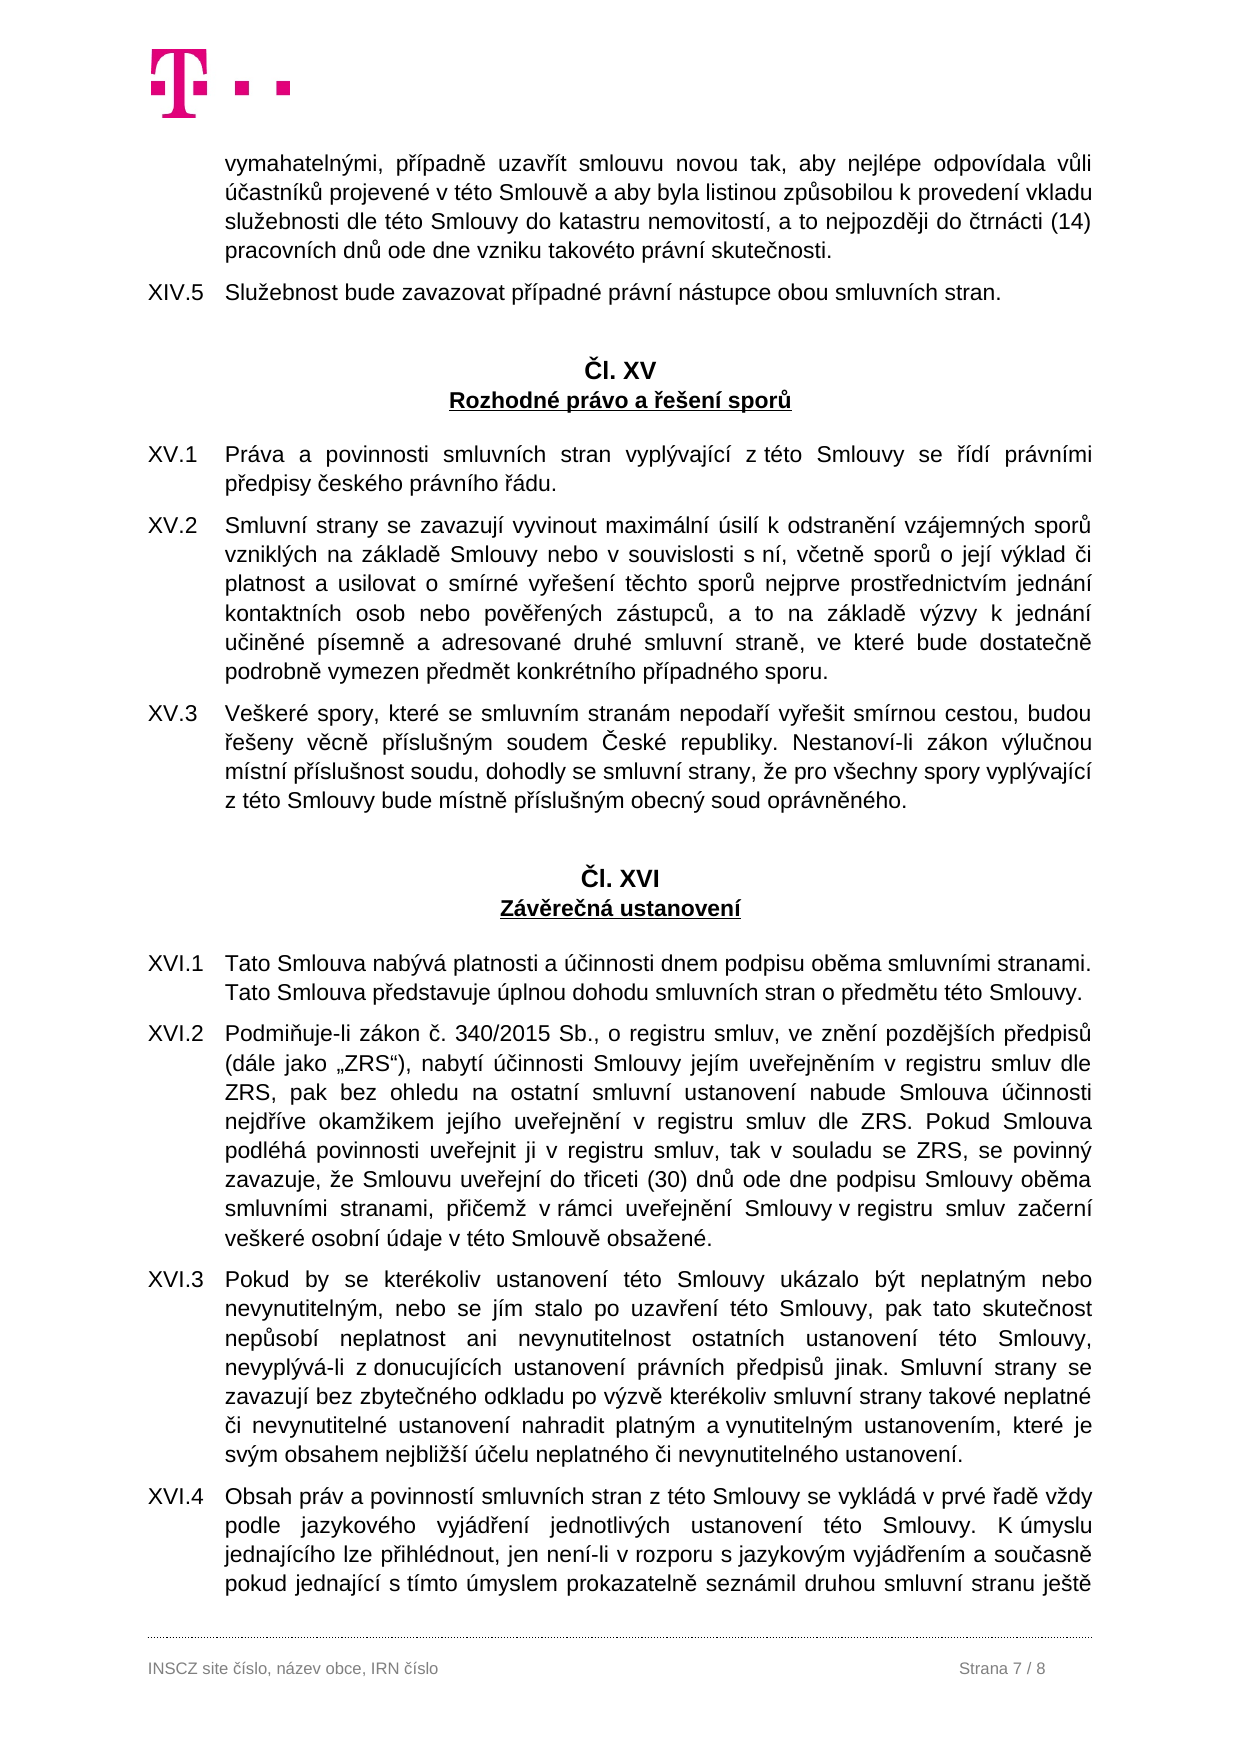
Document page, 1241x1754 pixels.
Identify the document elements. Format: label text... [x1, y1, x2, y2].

list Služebnost bude zavazovat případné právní nástupce obou smluvních stran. [148, 277, 1092, 306]
list Smluvní strany se zavazují vyvinout maximální úsilí k odstranění vzájemných sporů vzniklých na základě Smlouvy nebo v souvislosti s ní, včetně sporů o její výklad či platnost a usilovat o smírné vyřešení těchto sporů nejprve prostřednictvím jednání kontaktních osob nebo pověřených zástupců, a to na základě výzvy k jednání učiněné písemně a adresované druhé smluvní straně, ve které bude dostatečně podrobně vymezen předmět konkrétního případného sporu. [148, 510, 1092, 685]
picture [151, 49, 290, 118]
list Veškeré spory, které se smluvním stranám nepodaří vyřešit smírnou cestou, budou řešeny věcně příslušným soudem České republiky. Nestanoví-li zákon výlučnou místní příslušnost soudu, dohodly se smluvní strany, že pro všechny spory vyplývající z této Smlouvy bude místně příslušným obecný soud oprávněného. [148, 698, 1092, 814]
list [148, 1481, 1092, 1598]
list Závěrečná ustanovení [148, 864, 1092, 923]
list Tato Smlouva nabývá platnosti a účinnosti dnem podpisu oběma smluvními stranami. Tato Smlouva představuje úplnou dohodu smluvních stran o předmětu této Smlouvy. [148, 948, 1092, 1006]
list Práva a povinnosti smluvních stran vyplývající z této Smlouvy se řídí právními předpisy českého právního řádu. [148, 439, 1092, 498]
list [148, 148, 1092, 264]
list Pokud by se kterékoliv ustanovení této Smlouvy ukázalo být neplatným nebo nevynutitelným, nebo se jím stalo po uzavření této Smlouvy, pak tato skutečnost nepůsobí neplatnost ani nevynutitelnost ostatních ustanovení této Smlouvy, nevyplývá-li z donucujících ustanovení právních předpisů jinak. Smluvní strany se zavazují bez zbytečného odkladu po výzvě kterékoliv smluvní strany takové neplatné či nevynutitelné ustanovení nahradit platným a vynutitelným ustanovením, které je svým obsahem nejbližší účelu neplatného či nevynutitelného ustanovení. [148, 1264, 1092, 1468]
list Podmiňuje-li zákon č. 340/2015 Sb., o registru smluv, ve znění pozdějších předpisů (dále jako „ZRS“), nabytí účinnosti Smlouvy jejím uveřejněním v registru smluv dle ZRS, pak bez ohledu na ostatní smluvní ustanovení nabude Smlouva účinnosti nejdříve okamžikem jejího uveřejnění v registru smluv dle ZRS. Pokud Smlouva podléhá povinnosti uveřejnit ji v registru smluv, tak v souladu se ZRS, se povinný zavazuje, že Smlouvu uveřejní do třiceti (30) dnů ode dne podpisu Smlouvy oběma smluvními stranami, přičemž v rámci uveřejnění Smlouvy v registru smluv začerní veškeré osobní údaje v této Smlouvě obsažené. [148, 1018, 1092, 1252]
list Rozhodné právo a řešení sporů [148, 356, 1092, 414]
